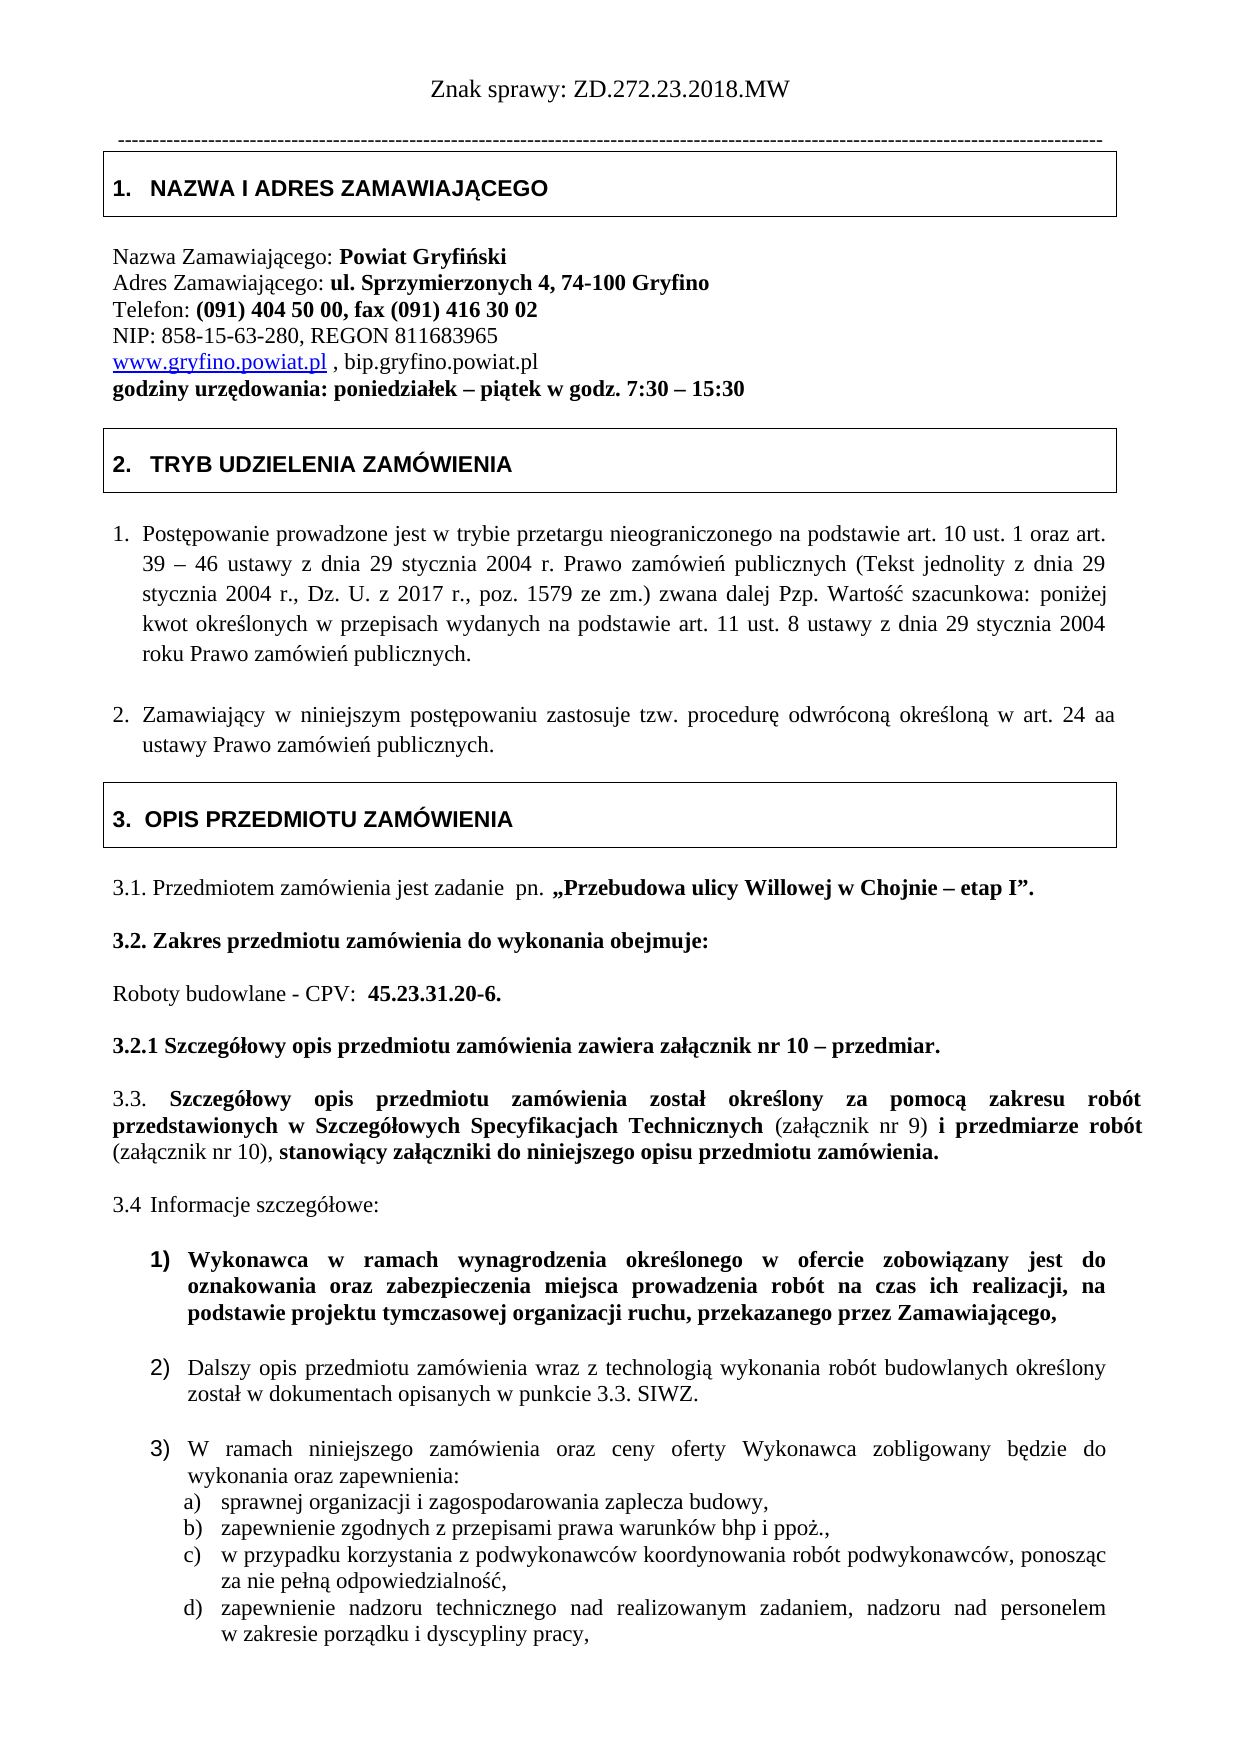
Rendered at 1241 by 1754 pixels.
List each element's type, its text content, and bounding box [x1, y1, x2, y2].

subtitle TRYB UDZIELENIA ZAMÓWIENIA [104, 429, 1116, 492]
text Adres Zamawiającego: ul. Sprzymierzonych 4, 74-100 Gryfino [112, 269, 1107, 296]
subtitle NAZWA I ADRES ZAMAWIAJĄCEGO [104, 152, 1116, 216]
subtitle 3. OPIS PRZEDMIOTU ZAMÓWIENIA [104, 783, 1116, 847]
text www.gryfino.powiat.pl , bip.gryfino.powiat.pl [112, 348, 1107, 375]
list Postępowanie prowadzone jest w trybie przetargu nieograniczonego na podstawie art. 10 ust. 1 oraz art. 39 – 46 ustawy z dnia 29 stycznia 2004 r. Prawo zamówień publicznych (Tekst jednolity z dnia 29 stycznia 2004 r., Dz. U. z 2017 r., poz. 1579 ze zm.) zwana dalej Pzp. Wartość szacunkowa: poniżej kwot określonych w przepisach wydanych na podstawie art. 11 ust. 8 ustawy z dnia 29 stycznia 2004 roku Prawo zamówień publicznych. [112, 520, 1107, 667]
subtitle w przypadku korzystania z podwykonawców koordynowania robót podwykonawców, ponosząc za nie pełną odpowiedzialność, [183, 1541, 1107, 1593]
subtitle Dalszy opis przedmiotu zamówienia wraz z technologią wykonania robót budowlanych określony został w dokumentach opisanych w punkcie 3.3. SIWZ. [150, 1354, 1107, 1407]
text 3.2. Zakres przedmiotu zamówienia do wykonania obejmuje: [112, 927, 1107, 953]
subtitle sprawnej organizacji i zagospodarowania zaplecza budowy, [183, 1488, 1107, 1514]
list Zamawiający w niniejszym postępowaniu zastosuje tzw. procedurę odwróconą określoną w art. 24 aa ustawy Prawo zamówień publicznych. [112, 701, 1117, 757]
text NIP: 858-15-63-280, REGON 811683965 [112, 322, 1107, 348]
text godziny urzędowania: poniedziałek – piątek w godz. 7:30 – 15:30 [112, 375, 1107, 401]
subtitle zapewnienie zgodnych z przepisami prawa warunków bhp i ppoż., [183, 1514, 1107, 1541]
text 3.2.1 Szczegółowy opis przedmiotu zamówienia zawiera załącznik nr 10 – przedmiar. [112, 1033, 1105, 1059]
text Telefon: (091) 404 50 00, fax (091) 416 30 02 [112, 296, 1107, 322]
subtitle Informacje szczegółowe: [112, 1191, 1107, 1217]
subtitle W ramach niniejszego zamówienia oraz ceny oferty Wykonawca zobligowany będzie do wykonania oraz zapewnienia: [150, 1435, 1107, 1488]
text Nazwa Zamawiającego: Powiat Gryfiński [112, 243, 1107, 269]
text Roboty budowlane - CPV: 45.23.31.20-6. [112, 980, 1156, 1006]
text 3.3. Szczegółowy opis przedmiotu zamówienia został określony za pomocą zakresu robót przedstawionych w Szczegółowych Specyfikacjach Technicznych (załącznik nr 9) i przedmiarze robót (załącznik nr 10), stanowiący załączniki do niniejszego opisu przedmiotu zamówienia. [112, 1085, 1143, 1164]
text 3.1. Przedmiotem zamówienia jest zadanie pn. „Przebudowa ulicy Willowej w Chojnie – etap I”. [112, 874, 1143, 901]
subtitle zapewnienie nadzoru technicznego nad realizowanym zadaniem, nadzoru nad personelem w zakresie porządku i dyscypliny pracy, [183, 1593, 1107, 1646]
subtitle Wykonawca w ramach wynagrodzenia określonego w ofercie zobowiązany jest do oznakowania oraz zabezpieczenia miejsca prowadzenia robót na czas ich realizacji, na podstawie projektu tymczasowej organizacji ruchu, przekazanego przez Zamawiającego, [150, 1246, 1107, 1325]
